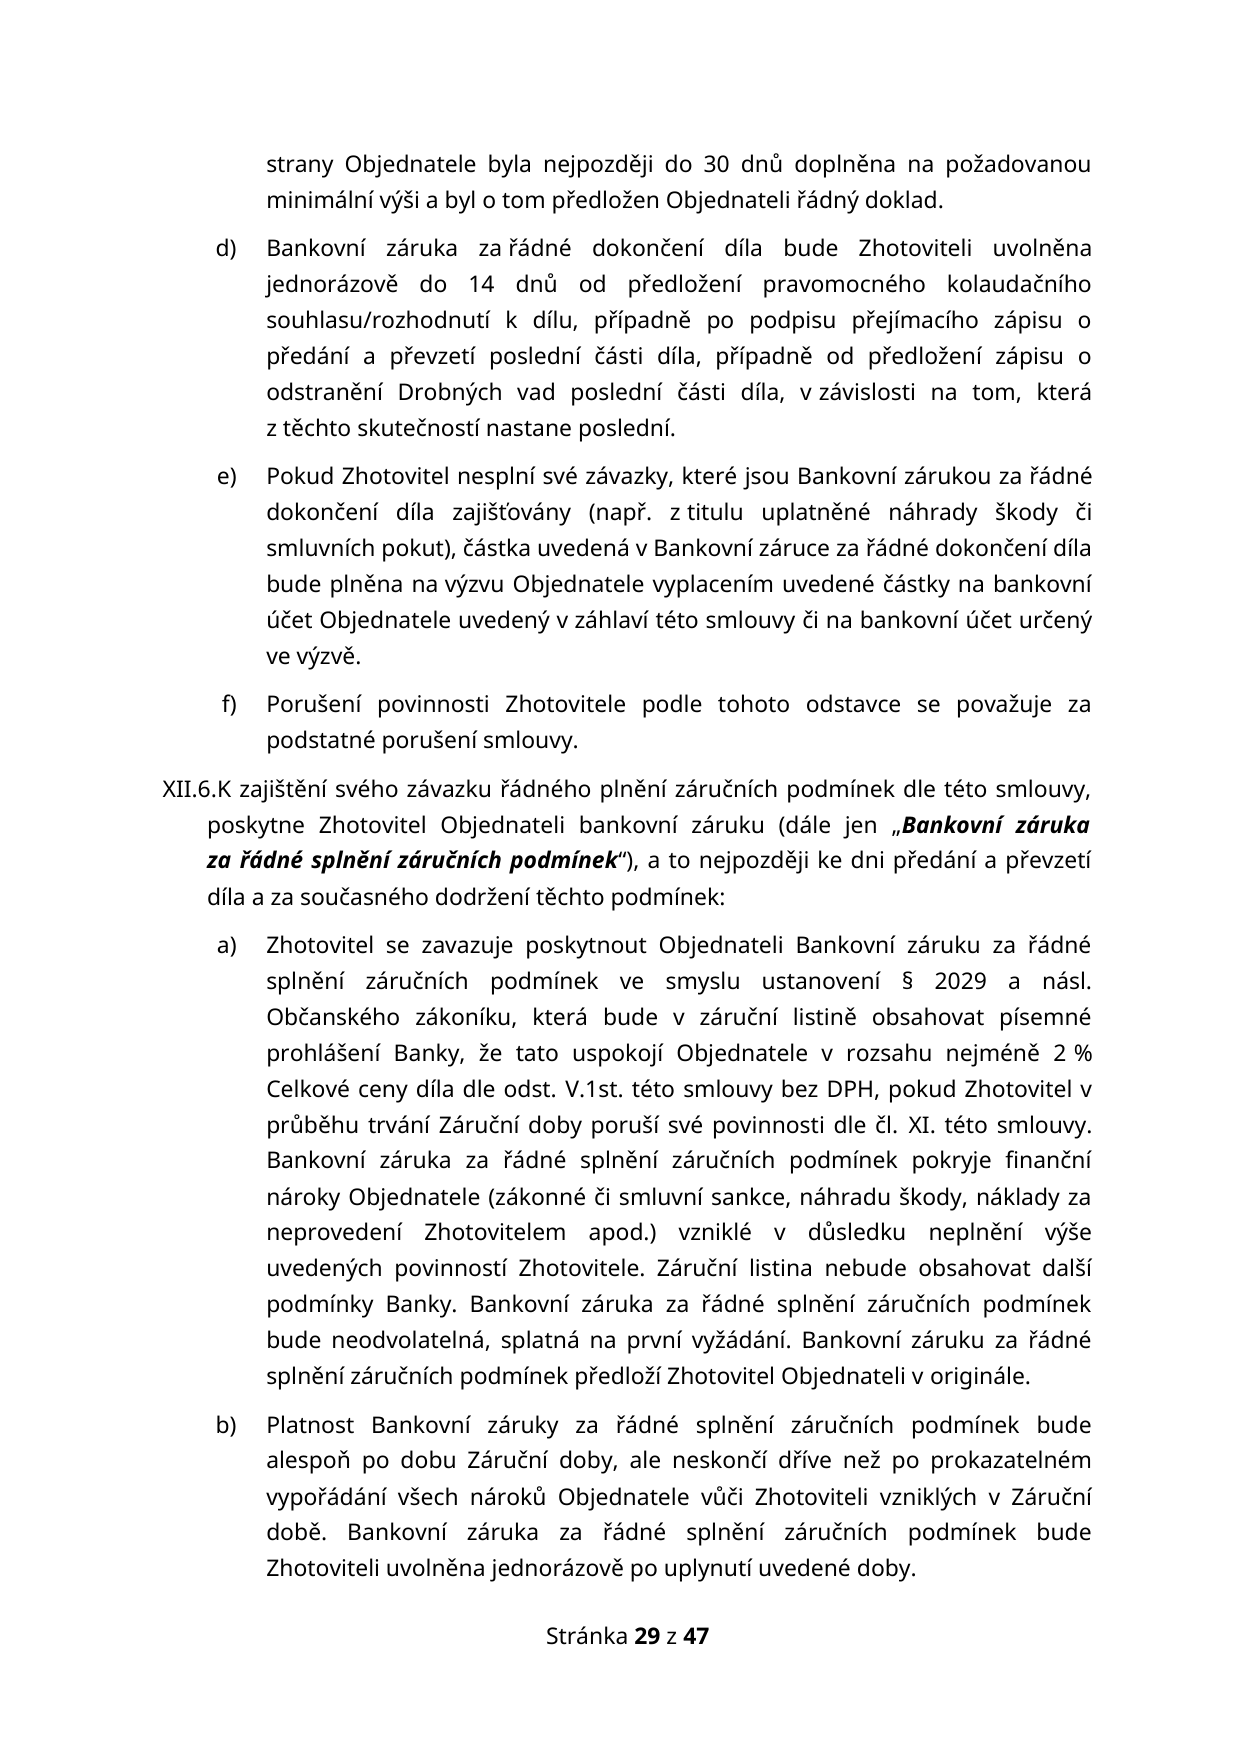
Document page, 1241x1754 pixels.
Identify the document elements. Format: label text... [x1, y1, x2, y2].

list Porušení povinnosti Zhotovitele podle tohoto odstavce se považuje za podstatné porušení smlouvy. [236, 688, 1093, 755]
list Platnost Bankovní záruky za řádné splnění záručních podmínek bude alespoň po dobu Záruční doby, ale neskončí dříve než po prokazatelném vypořádání všech nároků Objednatele vůči Zhotoviteli vzniklých v Záruční době. Bankovní záruka za řádné splnění záručních podmínek bude Zhotoviteli uvolněna jednorázově po uplynutí uvedené doby. [236, 1408, 1093, 1583]
list Pokud Zhotovitel nesplní své závazky, které jsou Bankovní zárukou za řádné dokončení díla zajišťovány (např. z titulu uplatněné náhrady škody či smluvních pokut), částka uvedená v Bankovní záruce za řádné dokončení díla bude plněna na výzvu Objednatele vyplacením uvedené částky na bankovní účet Objednatele uvedený v záhlaví této smlouvy či na bankovní účet určený ve výzvě. [236, 460, 1093, 671]
list K zajištění svého závazku řádného plnění záručních podmínek dle této smlouvy, poskytne Zhotovitel Objednateli bankovní záruku (dále jen „Bankovní záruka za řádné splnění záručních podmínek“), a to nejpozději ke dni předání a převzetí díla a za současného dodržení těchto podmínek: [162, 773, 1093, 912]
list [236, 148, 1093, 215]
list Bankovní záruka za řádné dokončení díla bude Zhotoviteli uvolněna jednorázově do 14 dnů od předložení pravomocného kolaudačního souhlasu/rozhodnutí k dílu, případně po podpisu přejímacího zápisu o předání a převzetí poslední části díla, případně od předložení zápisu o odstranění Drobných vad poslední části díla, v závislosti na tom, která z těchto skutečností nastane poslední. [236, 232, 1093, 443]
list Zhotovitel se zavazuje poskytnout Objednateli Bankovní záruku za řádné splnění záručních podmínek ve smyslu ustanovení § 2029 a násl. Občanského zákoníku, která bude v záruční listině obsahovat písemné prohlášení Banky, že tato uspokojí Objednatele v rozsahu nejméně 2 % Celkové ceny díla dle odst. V.1. této smlouvy bez DPH, pokud Zhotovitel v průběhu trvání Záruční doby poruší své povinnosti dle čl. XI. této smlouvy. Bankovní záruka za řádné splnění záručních podmínek pokryje finanční nároky Objednatele (zákonné či smluvní sankce, náhradu škody, náklady za neprovedení Zhotovitelem apod.) vzniklé v důsledku neplnění výše uvedených povinností Zhotovitele. Záruční listina nebude obsahovat další podmínky Banky. Bankovní záruka za řádné splnění záručních podmínek bude neodvolatelná, splatná na první vyžádání. Bankovní záruku za řádné splnění záručních podmínek předloží Zhotovitel Objednateli v originále. [236, 929, 1093, 1391]
